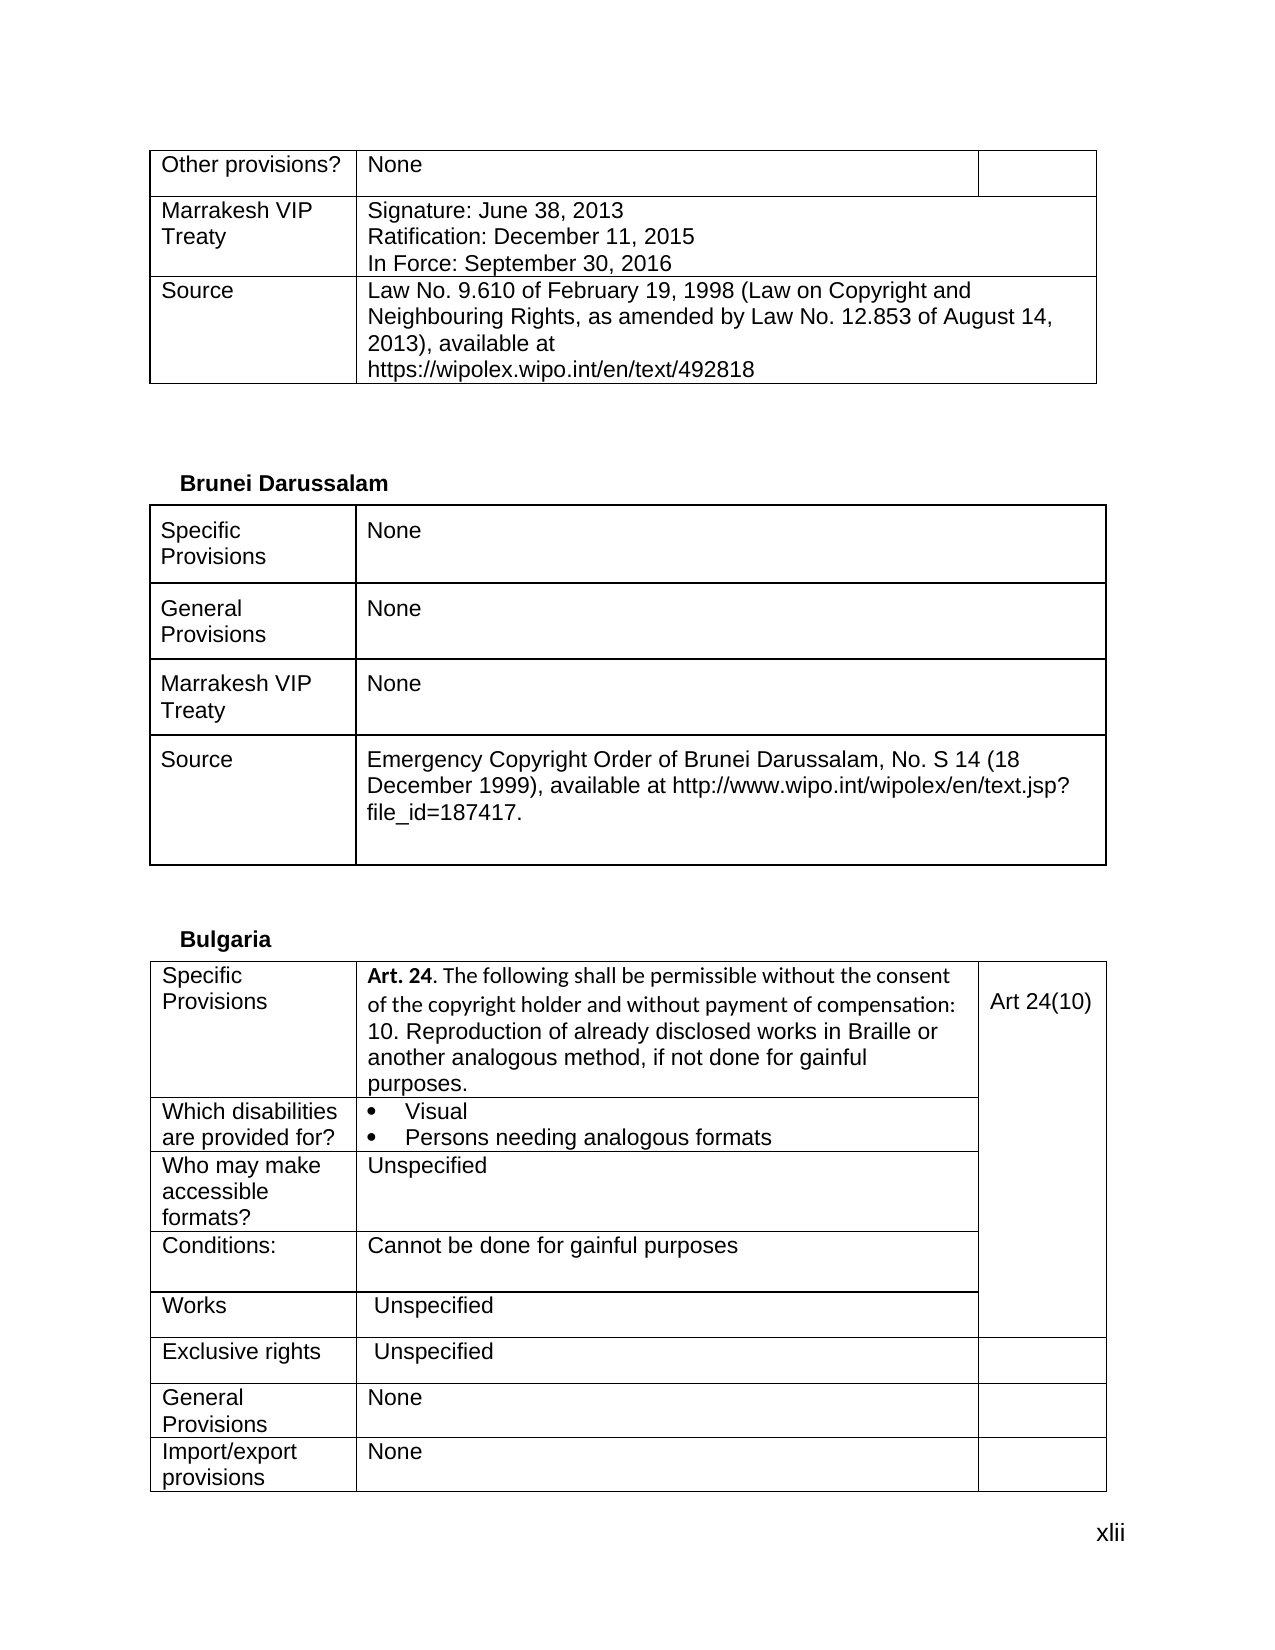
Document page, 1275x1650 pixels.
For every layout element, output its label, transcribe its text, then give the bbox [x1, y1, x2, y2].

text Bulgaria [179, 899, 1125, 952]
table_header None [357, 506, 1105, 582]
table_cell Works [151, 1293, 356, 1337]
table_header Art 24(10) [979, 962, 1106, 1337]
table_cell Signature: June 38, 2013 Ratification: December 11, 2015 In Force: September 30, 2016 [357, 197, 1096, 276]
table_cell None [357, 1384, 978, 1437]
table_cell Visual Persons needing analogous formats [357, 1098, 978, 1151]
table_cell None [357, 151, 978, 196]
table_cell None [357, 584, 1105, 658]
table_cell Source [151, 277, 356, 382]
table_cell None [357, 660, 1105, 733]
table_cell Emergency Copyright Order of Brunei Darussalam, No. S 14 (18 December 1999), available at http://www.wipo.int/wipolex/en/text.jsp?file_id=187417. [357, 736, 1105, 864]
table_cell Marrakesh VIP Treaty [151, 197, 356, 276]
table_cell Law No. 9.610 of February 19, 1998 (Law on Copyright and Neighbouring Rights, as amended by Law No. 12.853 of August 14, 2013), available at https://wipolex.wipo.int/en/text/492818 [357, 277, 1096, 382]
table_cell Exclusive rights [151, 1338, 356, 1383]
table_cell Source [151, 736, 355, 864]
table_cell Who may make accessible formats? [151, 1152, 356, 1231]
table_cell [979, 151, 1096, 196]
table_cell None [357, 1438, 978, 1491]
table_cell Unspecified [357, 1293, 978, 1337]
table_cell Other provisions? [151, 151, 356, 196]
table_header Art. 24. The following shall be permissible without the consent of the copyright holder and without payment of compensation: 10. Reproduction of already disclosed works in Braille or another analogous method, if not done for gainful purposes. [357, 962, 978, 1097]
table_cell Conditions: [151, 1232, 356, 1291]
table_cell Unspecified [357, 1152, 978, 1231]
table_cell General Provisions [151, 584, 355, 658]
table_cell Import/export provisions [151, 1438, 356, 1491]
table_cell General Provisions [151, 1384, 356, 1437]
table_cell Cannot be done for gainful purposes [357, 1232, 978, 1291]
table_cell [979, 1338, 1106, 1383]
text Brunei Darussalam [179, 443, 1125, 496]
table_cell Unspecified [357, 1338, 978, 1383]
table_cell Marrakesh VIP Treaty [151, 660, 355, 733]
table_cell Which disabilities are provided for? [151, 1098, 356, 1151]
table_cell [979, 1384, 1106, 1437]
table_header Specific Provisions [151, 506, 355, 582]
table_cell [979, 1438, 1106, 1491]
table_header Specific Provisions [151, 962, 356, 1097]
